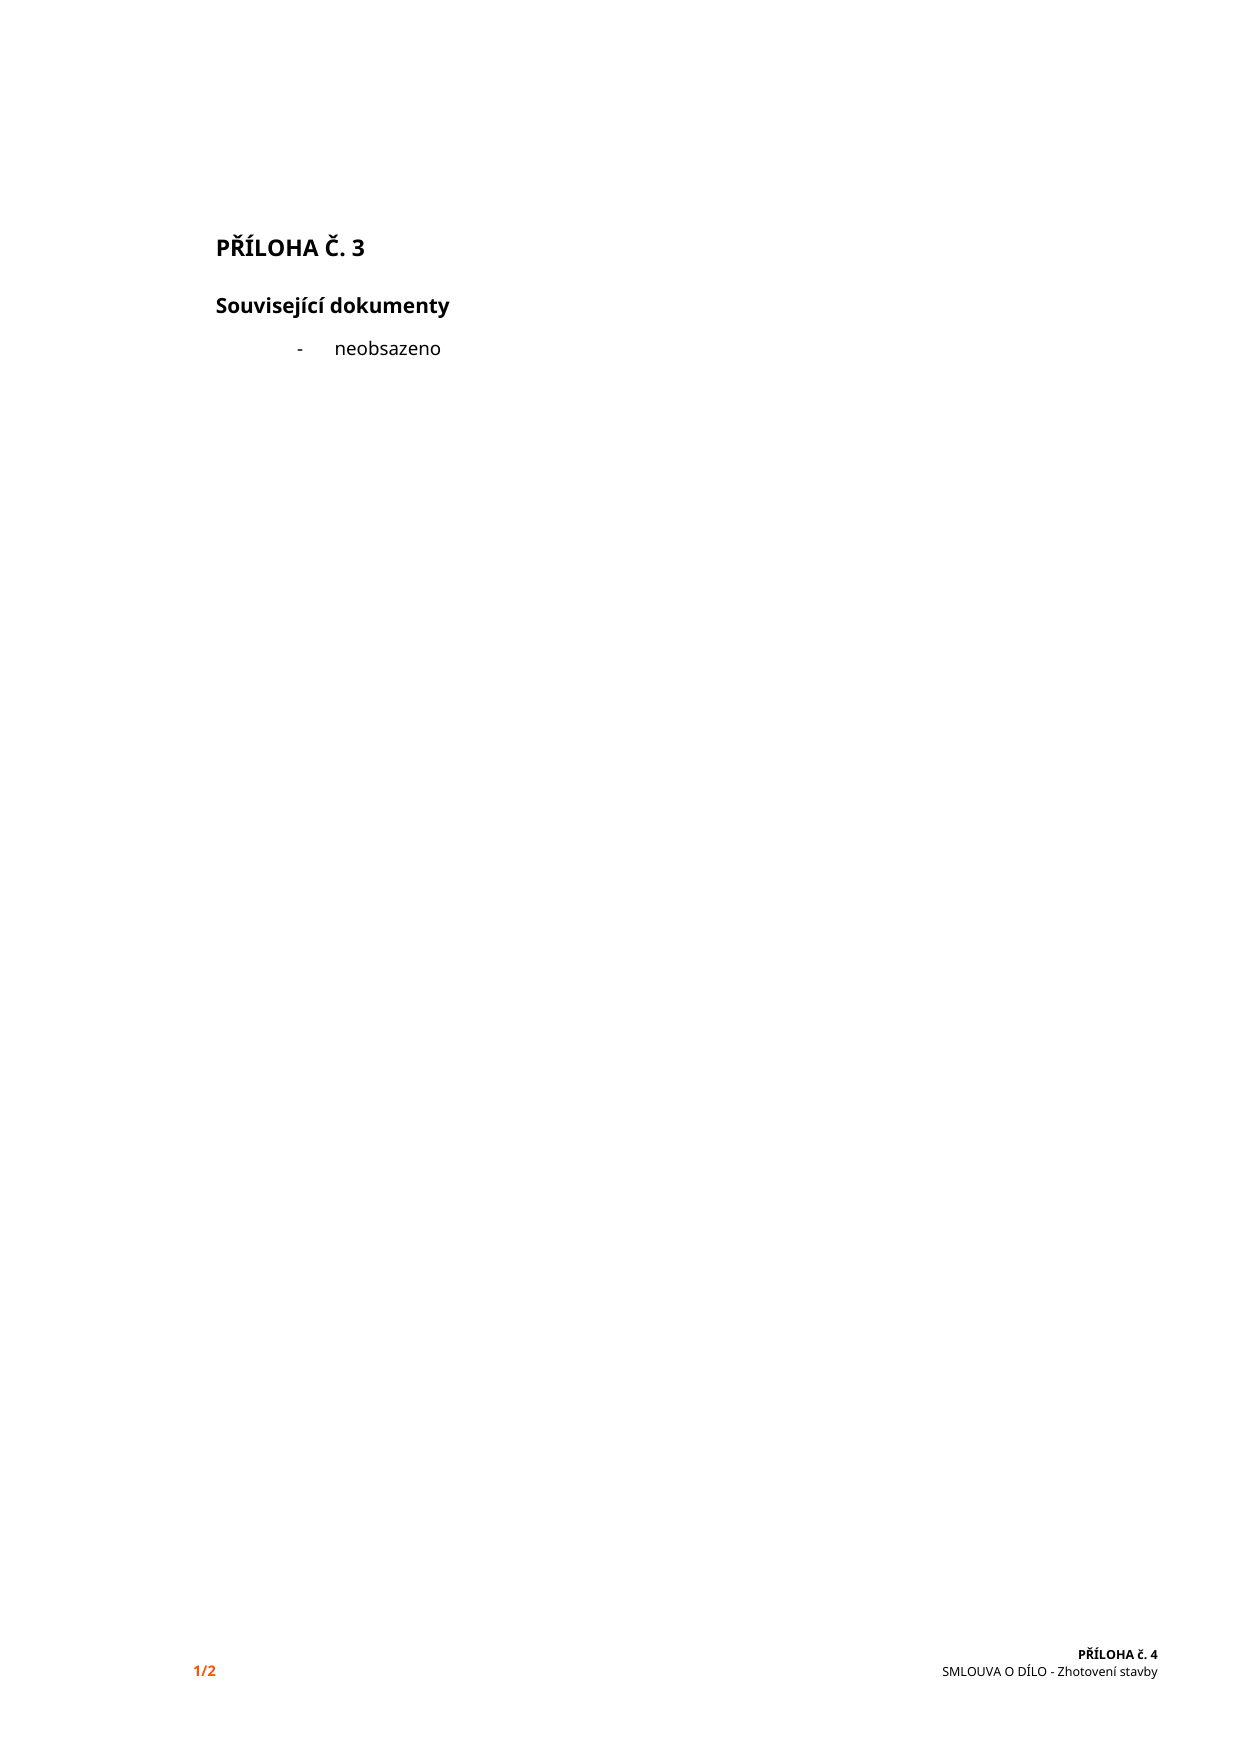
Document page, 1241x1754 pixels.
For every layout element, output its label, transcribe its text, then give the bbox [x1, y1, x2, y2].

text Související dokumenty [216, 291, 1093, 320]
text Příloha č. 3 [216, 232, 1093, 263]
list neobsazeno [297, 335, 1093, 361]
